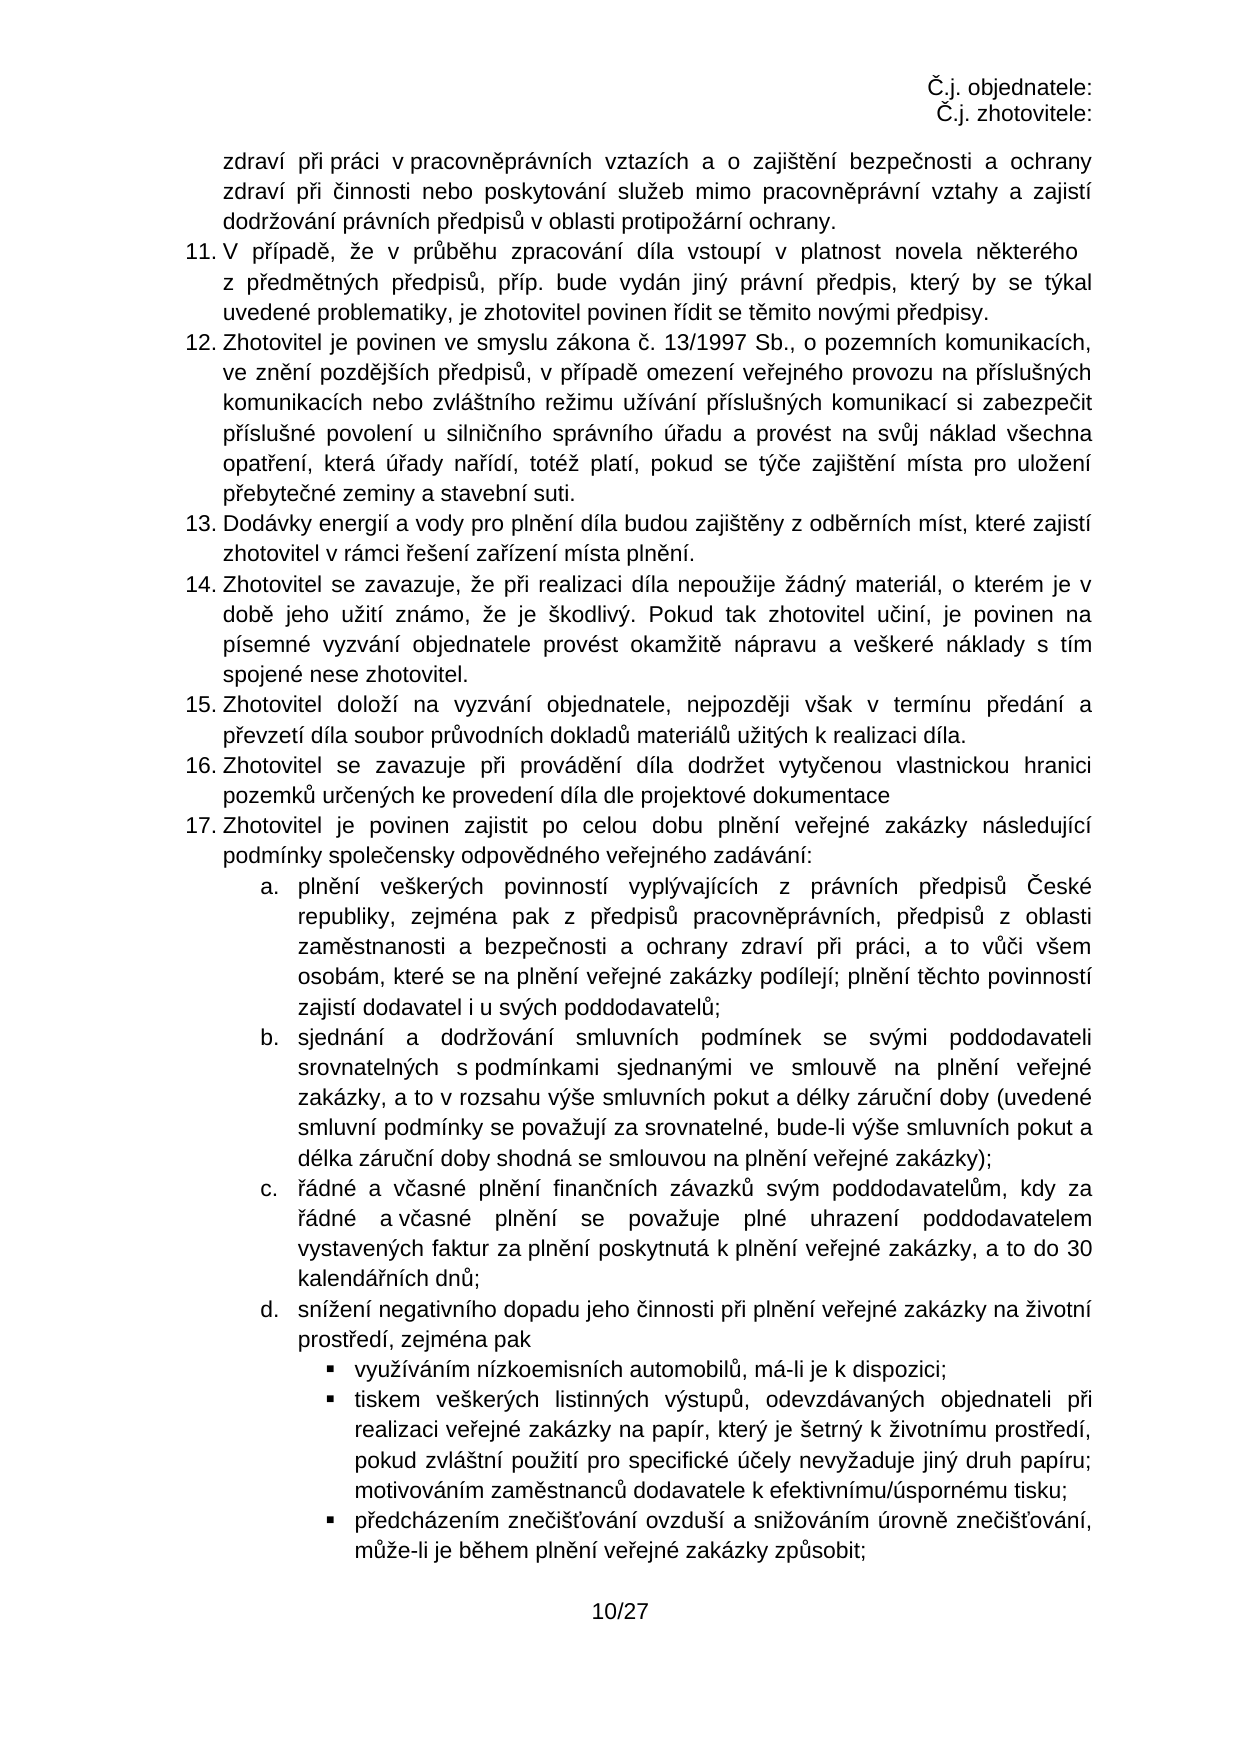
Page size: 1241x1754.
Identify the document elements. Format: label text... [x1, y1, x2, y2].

list využíváním nízkoemisních automobilů, má-li je k dispozici; [325, 1356, 1093, 1382]
list Zhotovitel je povinen zajistit po celou dobu plnění veřejné zakázky následující podmínky společensky odpovědného veřejného zadávání: [185, 812, 1093, 869]
list V případě, že v průběhu zpracování díla vstoupí v platnost novela některého z předmětných předpisů, příp. bude vydán jiný právní předpis, který by se týkal uvedené problematiky, je zhotovitel povinen řídit se těmito novými předpisy. [185, 238, 1093, 325]
list Zhotovitel je povinen ve smyslu zákona č. 13/1997 Sb., o pozemních komunikacích, ve znění pozdějších předpisů, v případě omezení veřejného provozu na příslušných komunikacích nebo zvláštního režimu užívání příslušných komunikací si zabezpečit příslušné povolení u silničního správního úřadu a provést na svůj náklad všechna opatření, která úřady nařídí, totéž platí, pokud se týče zajištění místa pro uložení přebytečné zeminy a stavební suti. [185, 329, 1093, 506]
list Dodávky energií a vody pro plnění díla budou zajištěny z odběrních míst, které zajistí zhotovitel v rámci řešení zařízení místa plnění. [185, 510, 1093, 567]
list snížení negativního dopadu jeho činnosti při plnění veřejné zakázky na životní prostředí, zejména pak [260, 1296, 1093, 1352]
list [185, 148, 1093, 234]
list Zhotovitel doloží na vyzvání objednatele, nejpozději však v termínu předání a převzetí díla soubor průvodních dokladů materiálů užitých k realizaci díla. [185, 691, 1093, 748]
list sjednání a dodržování smluvních podmínek se svými poddodavateli srovnatelných s podmínkami sjednanými ve smlouvě na plnění veřejné zakázky, a to v rozsahu výše smluvních pokut a délky záruční doby (uvedené smluvní podmínky se považují za srovnatelné, bude-li výše smluvních pokut a délka záruční doby shodná se smlouvou na plnění veřejné zakázky); [260, 1024, 1093, 1171]
list plnění veškerých povinností vyplývajících z právních předpisů České republiky, zejména pak z předpisů pracovněprávních, předpisů z oblasti zaměstnanosti a bezpečnosti a ochrany zdraví při práci, a to vůči všem osobám, které se na plnění veřejné zakázky podílejí; plnění těchto povinností zajistí dodavatel i u svých poddodavatelů; [260, 873, 1093, 1020]
list předcházením znečišťování ovzduší a snižováním úrovně znečišťování, může-li je během plnění veřejné zakázky způsobit; [325, 1507, 1093, 1563]
list Zhotovitel se zavazuje při provádění díla dodržet vytyčenou vlastnickou hranici pozemků určených ke provedení díla dle projektové dokumentace [185, 752, 1093, 808]
list tiskem veškerých listinných výstupů, odevzdávaných objednateli při realizaci veřejné zakázky na papír, který je šetrný k životnímu prostředí, pokud zvláštní použití pro specifické účely nevyžaduje jiný druh papíru; motivováním zaměstnanců dodavatele k efektivnímu/úspornému tisku; [325, 1386, 1093, 1503]
list řádné a včasné plnění finančních závazků svým poddodavatelům, kdy za řádné a včasné plnění se považuje plné uhrazení poddodavatelem vystavených faktur za plnění poskytnutá k plnění veřejné zakázky, a to do 30 kalendářních dnů; [260, 1175, 1093, 1292]
list Zhotovitel se zavazuje, že při realizaci díla nepoužije žádný materiál, o kterém je v době jeho užití známo, že je škodlivý. Pokud tak zhotovitel učiní, je povinen na písemné vyzvání objednatele provést okamžitě nápravu a veškeré náklady s tím spojené nese zhotovitel. [185, 571, 1093, 687]
